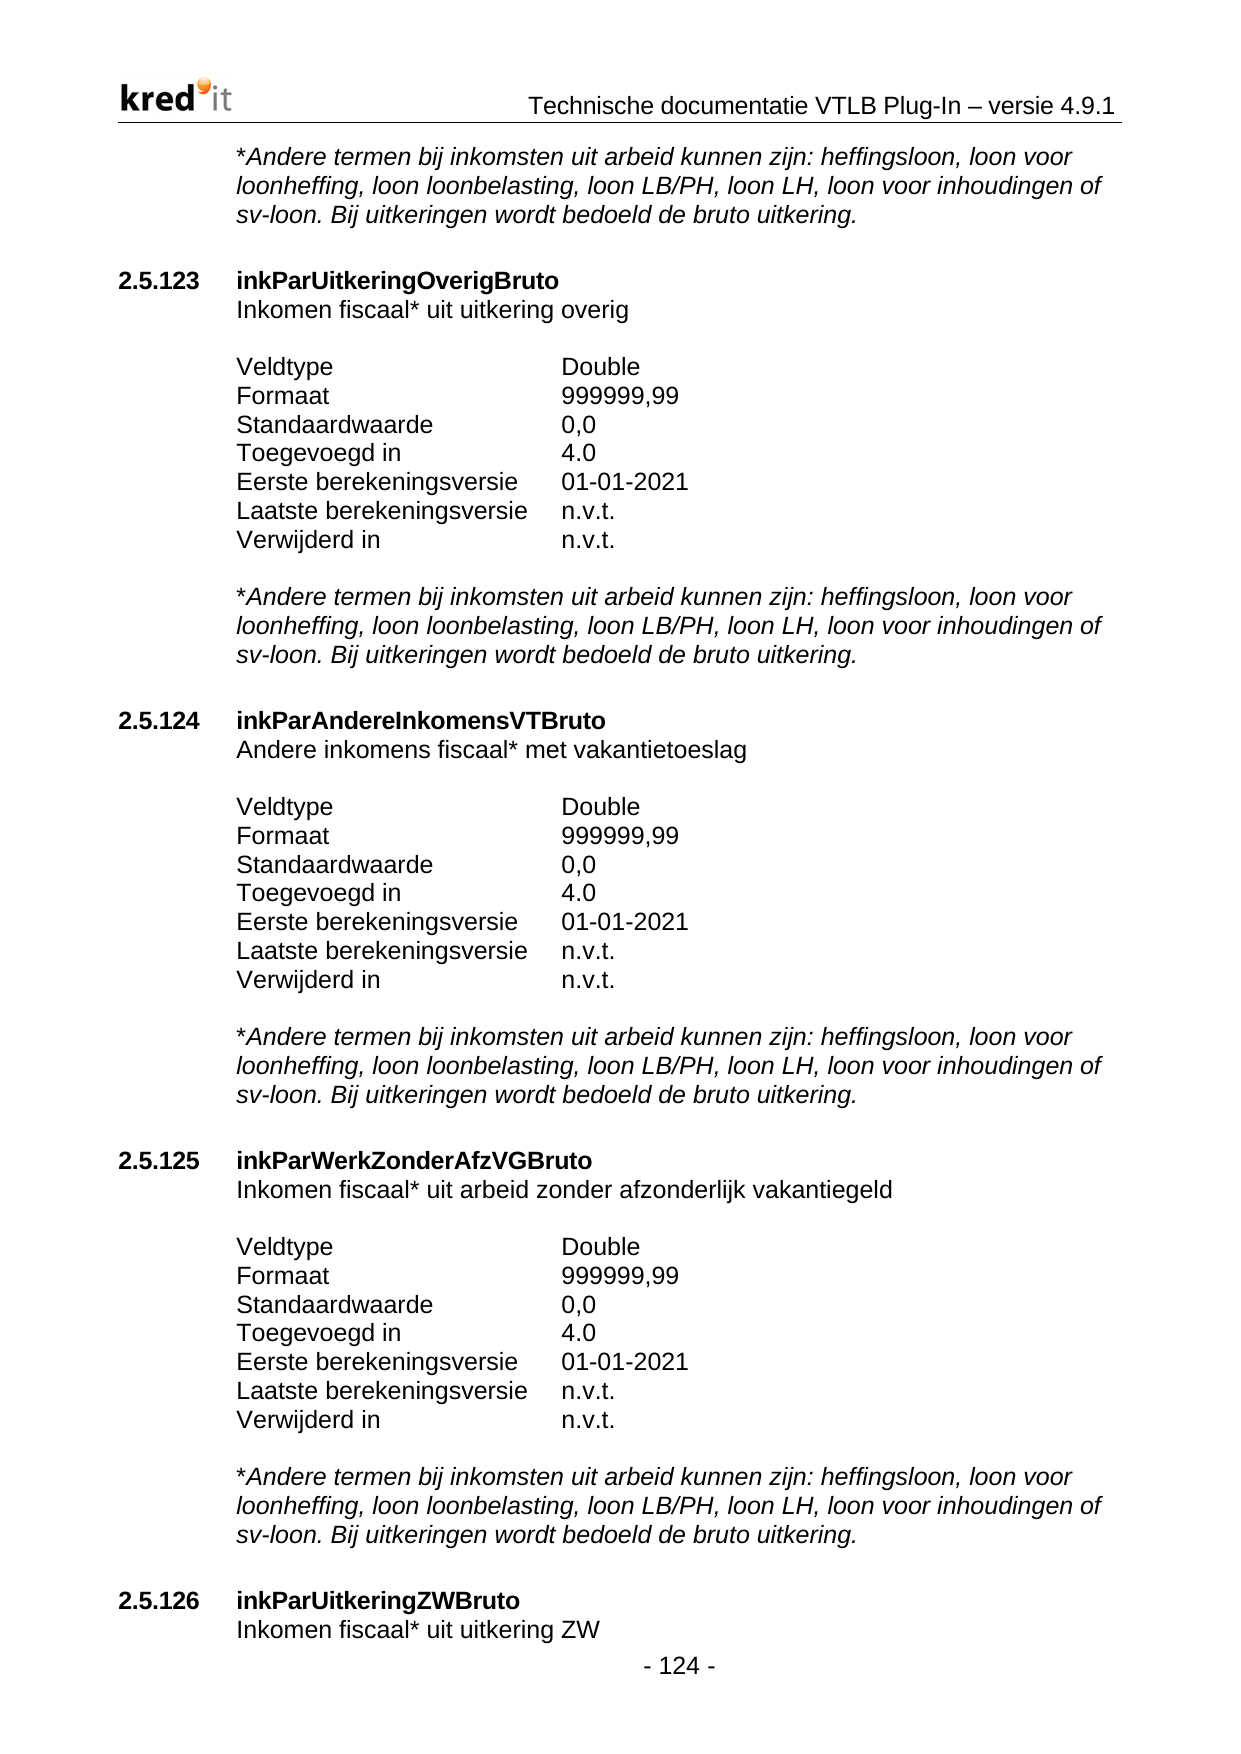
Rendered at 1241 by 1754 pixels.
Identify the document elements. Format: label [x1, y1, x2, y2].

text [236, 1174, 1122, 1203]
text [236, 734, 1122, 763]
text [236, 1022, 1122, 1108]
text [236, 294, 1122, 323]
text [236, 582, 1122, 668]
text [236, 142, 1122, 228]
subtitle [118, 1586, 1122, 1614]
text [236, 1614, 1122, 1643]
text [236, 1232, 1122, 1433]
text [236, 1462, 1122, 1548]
picture [118, 73, 234, 115]
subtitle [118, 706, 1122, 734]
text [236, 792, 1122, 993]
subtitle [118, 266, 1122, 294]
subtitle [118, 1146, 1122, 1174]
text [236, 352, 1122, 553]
